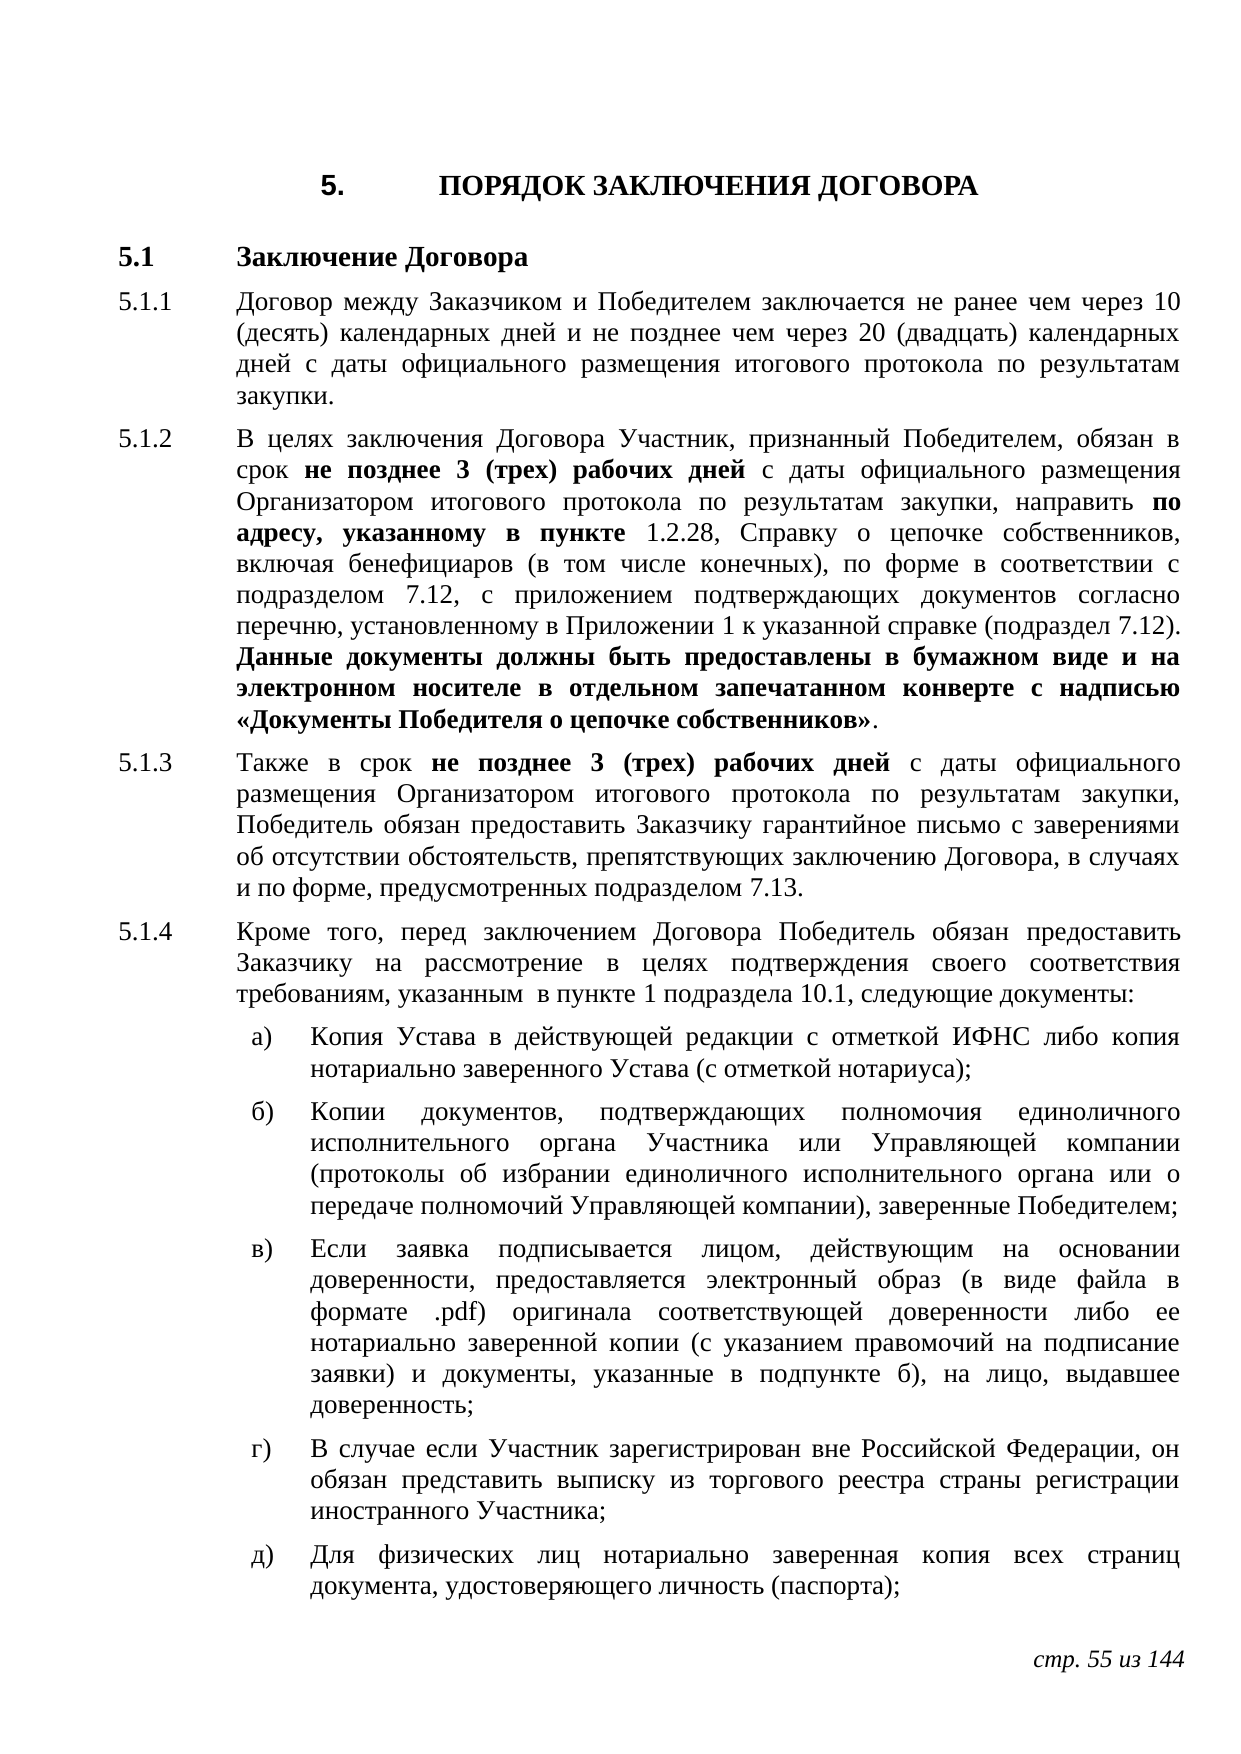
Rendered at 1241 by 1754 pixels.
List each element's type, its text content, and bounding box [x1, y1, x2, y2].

list Если заявка подписывается лицом, действующим на основании доверенности, предоставляется электронный образ (в виде файла в формате .pdf) оригинала соответствующей доверенности либо ее нотариально заверенной копии (с указанием правомочий на подписание заявки) и документы, указанные в подпункте б), на лицо, выдавшее доверенность; [251, 1232, 1181, 1419]
list Копия Устава в действующей редакции с отметкой ИФНС либо копия нотариально заверенного Устава (с отметкой нотариуса); [251, 1021, 1181, 1083]
text Договор между Заказчиком и Победителем заключается не ранее чем через 10 (десять) календарных дней и не позднее чем через 20 (двадцать) календарных дней с даты официального размещения итогового протокола по результатам закупки. [118, 285, 1181, 410]
list Копии документов, подтверждающих полномочия единоличного исполнительного органа Участника или Управляющей компании (протоколы об избрании единоличного исполнительного органа или о передаче полномочий Управляющей компании), заверенные Победителем; [251, 1095, 1181, 1220]
list В случае если Участник зарегистрирован вне Российской Федерации, он обязан представить выписку из торгового реестра страны регистрации иностранного Участника; [251, 1432, 1181, 1525]
text В целях заключения Договора Участник, признанный Победителем, обязан в срок не позднее 3 (трех) рабочих дней с даты официального размещения Организатором итогового протокола по результатам закупки, направить по адресу, указанному в пункте 1.2.28, Справку о цепочке собственников, включая бенефициаров (в том числе конечных), по форме в соответствии с подразделом 7.12, с приложением подтверждающих документов согласно перечню, установленному в Приложении 1 к указанной справке (подраздел 7.12). Данные документы должны быть предоставлены в бумажном виде и на электронном носителе в отдельном запечатанном конверте с надписью «Документы Победителя о цепочке собственников». [118, 422, 1181, 734]
subtitle Заключение Договора [118, 239, 1181, 273]
subtitle ПОРЯДОК ЗАКЛЮЧЕНИЯ ДОГОВОРА [118, 168, 1181, 202]
text Также в срок не позднее 3 (трех) рабочих дней с даты официального размещения Организатором итогового протокола по результатам закупки, Победитель обязан предоставить Заказчику гарантийное письмо с заверениями об отсутствии обстоятельств, препятствующих заключению Договора, в случаях и по форме, предусмотренных подразделом 7.13. [118, 746, 1181, 902]
text Кроме того, перед заключением Договора Победитель обязан предоставить Заказчику на рассмотрение в целях подтверждения своего соответствия требованиям, указанным в пункте 1 подраздела 10.1, следующие документы: [118, 914, 1181, 1008]
list Для физических лиц нотариально заверенная копия всех страниц документа, удостоверяющего личность (паспорта); [251, 1538, 1181, 1600]
